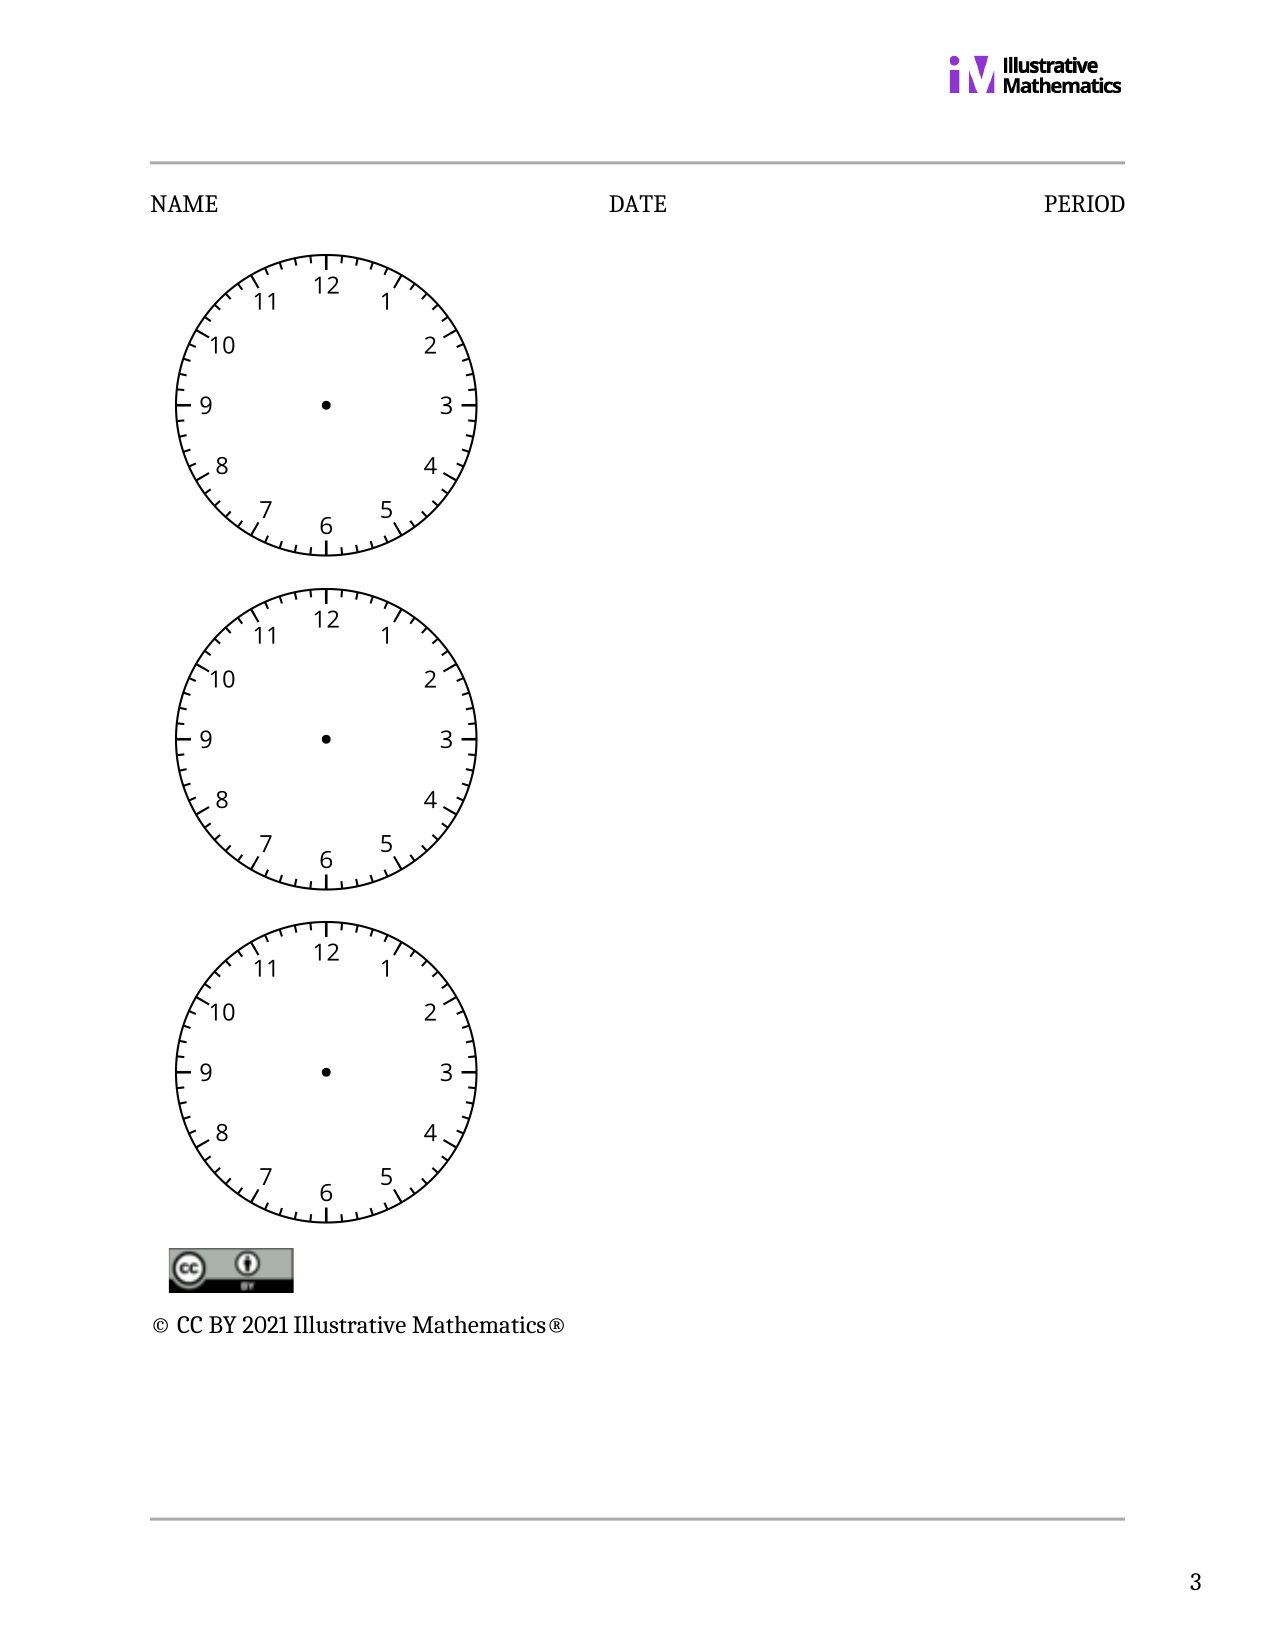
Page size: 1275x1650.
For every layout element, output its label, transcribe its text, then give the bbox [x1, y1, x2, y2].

picture [168, 1248, 294, 1293]
picture [168, 247, 484, 563]
text © CC BY 2021 Illustrative Mathematics® [150, 1311, 1125, 1340]
picture [168, 581, 484, 897]
picture [949, 55, 1121, 93]
picture [168, 915, 484, 1230]
